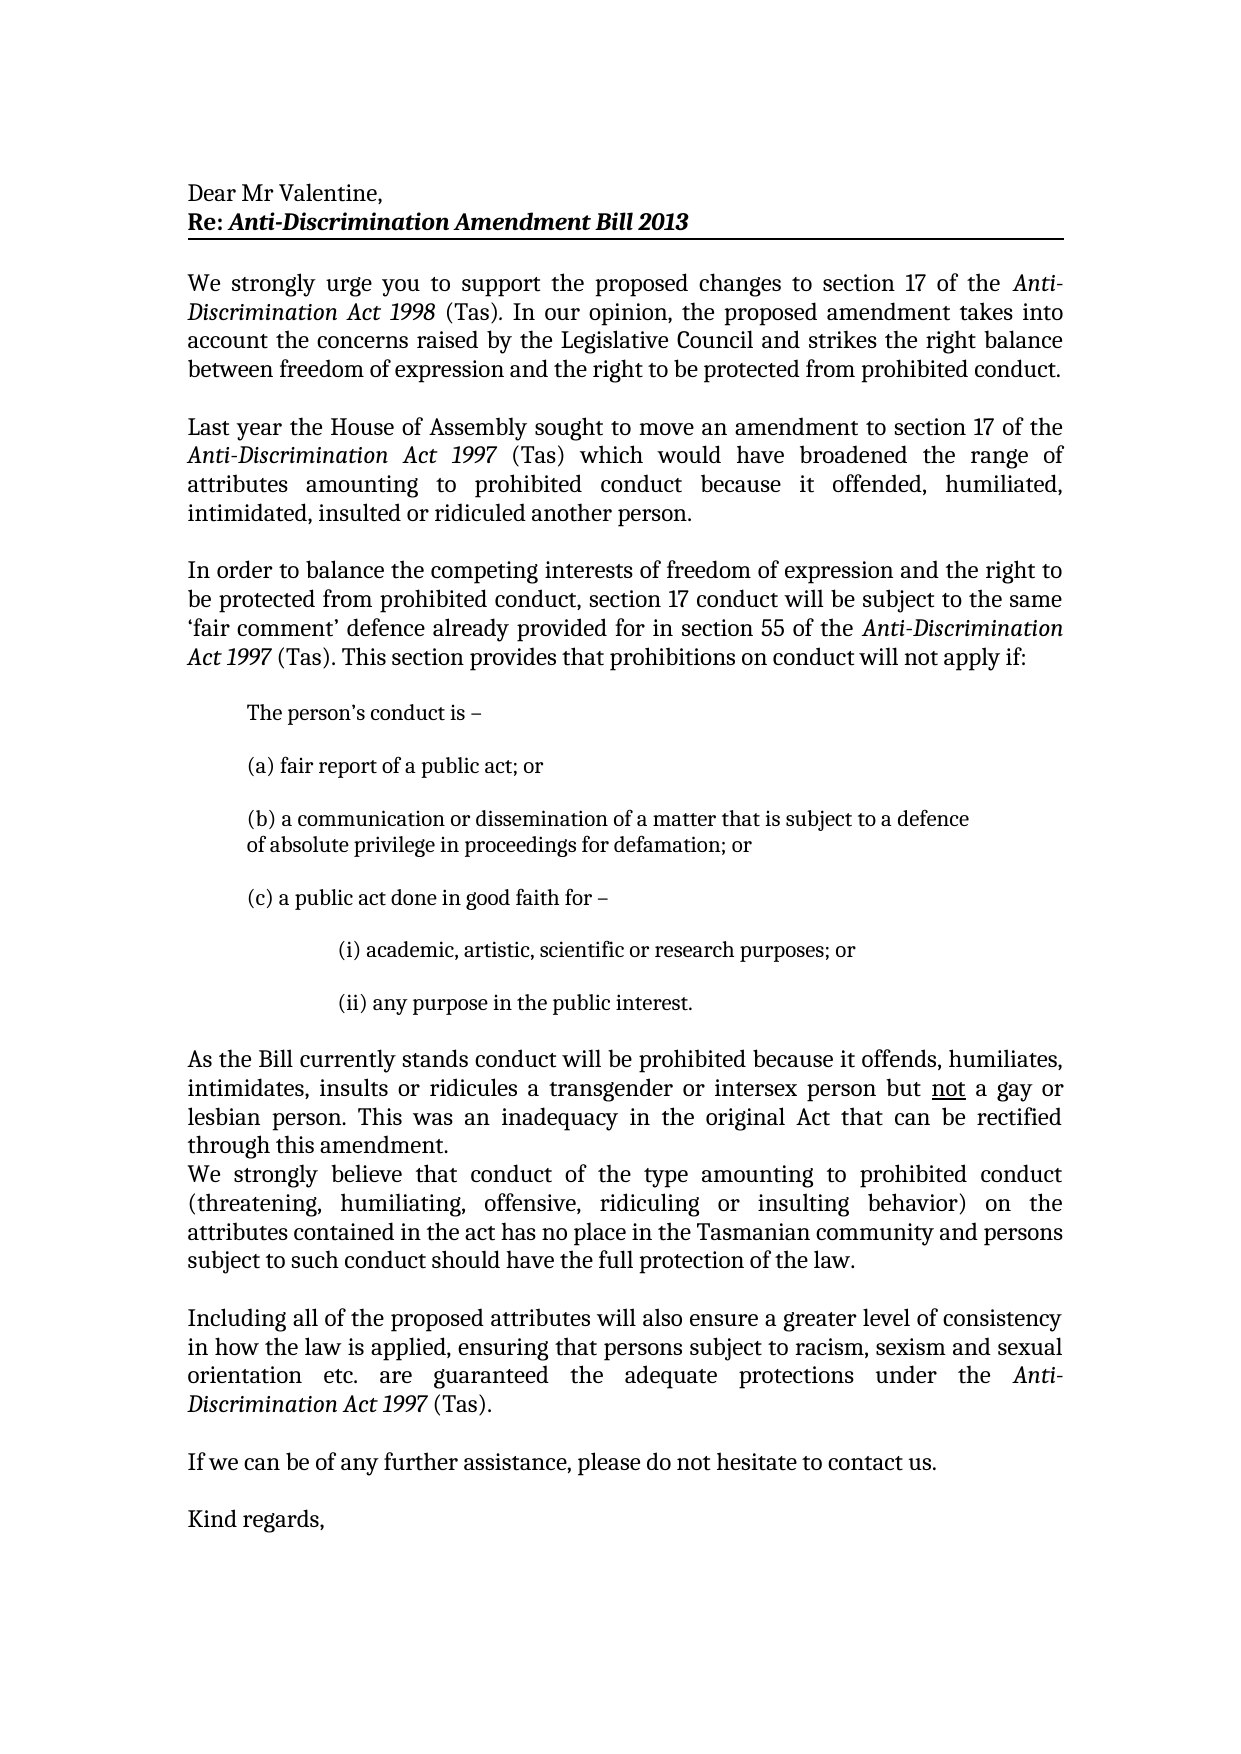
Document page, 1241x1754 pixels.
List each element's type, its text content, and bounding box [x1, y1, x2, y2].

text Dear Mr Valentine, [187, 179, 1064, 207]
text Re: Anti-Discrimination Amendment Bill 2013 [187, 207, 1064, 240]
text We strongly urge you to support the proposed changes to section 17 of the Anti-Discrimination Act 1998 (Tas). In our opinion, the proposed amendment takes into account the concerns raised by the Legislative Council and strikes the right balance between freedom of expression and the right to be protected from prohibited conduct. [187, 269, 1064, 384]
text The person’s conduct is – [247, 700, 971, 726]
text (b) a communication or dissemination of a matter that is subject to a defence of absolute privilege in proceedings for defamation; or [247, 805, 971, 858]
text If we can be of any further assistance, please do not hesitate to contact us. [187, 1447, 1064, 1476]
text (c) a public act done in good faith for – [247, 884, 971, 911]
text (ii) any purpose in the public interest. [306, 990, 971, 1016]
text Last year the House of Assembly sought to move an amendment to section 17 of the Anti-Discrimination Act 1997 (Tas) which would have broadened the range of attributes amounting to prohibited conduct because it offended, humiliated, intimidated, insulted or ridiculed another person. [187, 412, 1064, 527]
text As the Bill currently stands conduct will be prohibited because it offends, humiliates, intimidates, insults or ridicules a transgender or intersex person but not a gay or lesbian person. This was an inadequacy in the original Act that can be rectified through this amendment. [187, 1045, 1064, 1160]
text (a) fair report of a public act; or [247, 753, 971, 779]
text Including all of the proposed attributes will also ensure a greater level of consistency in how the law is applied, ensuring that persons subject to racism, sexism and sexual orientation etc. are guaranteed the adequate protections under the Anti-Discrimination Act 1997 (Tas). [187, 1304, 1064, 1419]
text Kind regards, [187, 1505, 1064, 1534]
text (i) academic, artistic, scientific or research purposes; or [322, 937, 971, 963]
text In order to balance the competing interests of freedom of expression and the right to be protected from prohibited conduct, section 17 conduct will be subject to the same ‘fair comment’ defence already provided for in section 55 of the Anti-Discrimination Act 1997 (Tas). This section provides that prohibitions on conduct will not apply if: [187, 556, 1064, 671]
text We strongly believe that conduct of the type amounting to prohibited conduct (threatening, humiliating, offensive, ridiculing or insulting behavior) on the attributes contained in the act has no place in the Tasmanian community and persons subject to such conduct should have the full protection of the law. [187, 1160, 1064, 1275]
